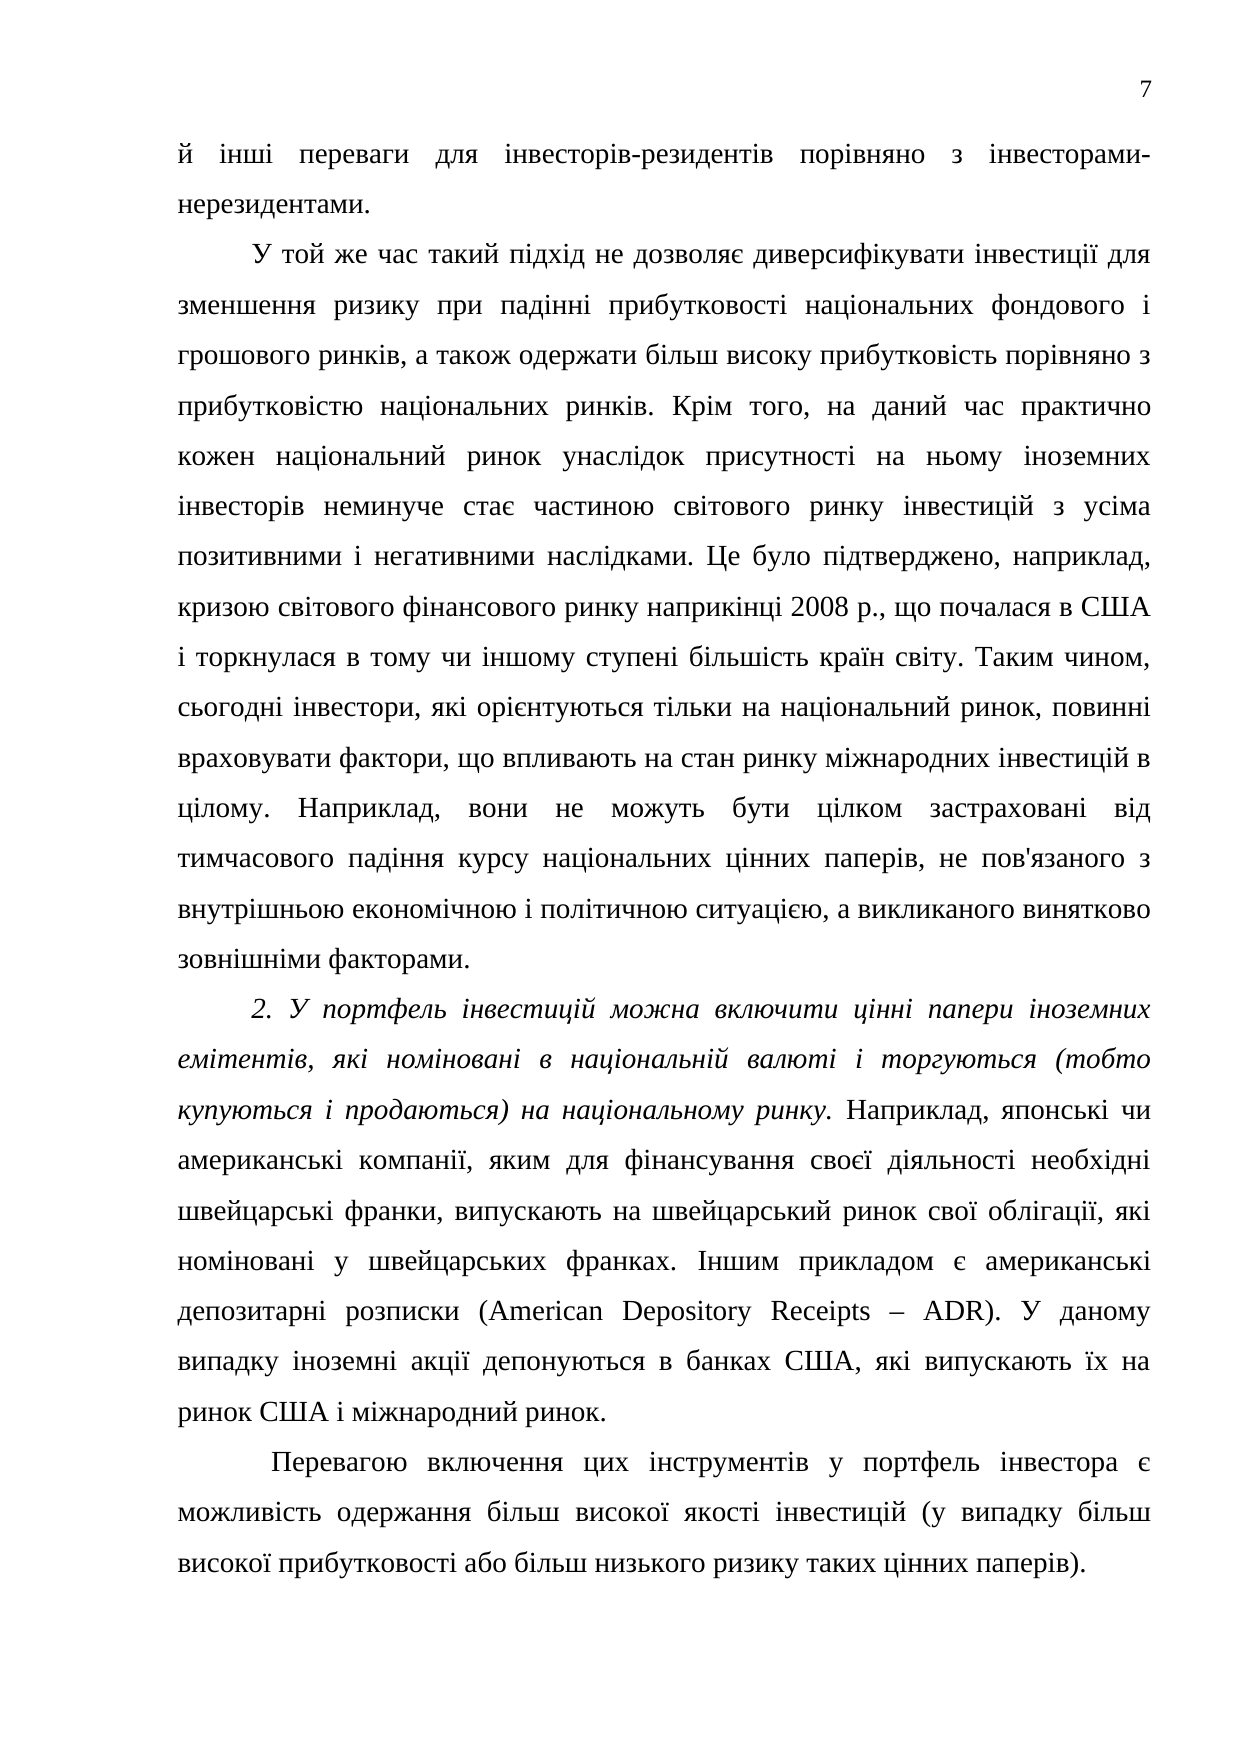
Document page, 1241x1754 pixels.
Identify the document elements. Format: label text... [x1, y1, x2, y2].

text У той же час такий підхід не дозволяє диверсифікувати інвестиції для зменшення ризику при падінні прибутковості національних фондового і грошового ринків, а також одержати більш високу прибутковість порівняно з прибутковістю національних ринків. Крім того, на даний час практично кожен національний ринок унаслідок присутності на ньому іноземних інвесторів неминуче стає частиною світового ринку інвестицій з усіма позитивними і негативними наслідками. Це було підтверджено, наприклад, кризою світового фінансового ринку наприкінці 2008 р., що почалася в США і торкнулася в тому чи іншому ступені більшість країн світу. Таким чином, сьогодні інвестори, які орієнтуються тільки на національний ринок, повинні враховувати фактори, що впливають на стан ринку міжнародних інвестицій в цілому. Наприклад, вони не можуть бути цілком застраховані від тимчасового падіння курсу національних цінних паперів, не пов'язаного з внутрішньою економічною і політичною ситуацією, а викликаного винятково зовнішніми факторами. [177, 237, 1152, 974]
text Перевагою включення цих інструментів у портфель інвестора є можливість одержання більш високої якості інвестицій (у випадку більш високої прибутковості або більш низького ризику таких цінних паперів). [177, 1444, 1152, 1578]
text 2. У портфель інвестицій можна включити цінні папери іноземних емітентів, які номіновані в національній валюті і торгуються (тобто купуються і продаються) на національному ринку. Наприклад, японські чи американські компанії, яким для фінансування своєї діяльності необхідні швейцарські франки, випускають на швейцарський ринок свої облігації, які номіновані у швейцарських франках. Іншим прикладом є американські депозитарні розписки (American Depository Receipts – ADR). У даному випадку іноземні акції депонуються в банках США, які випускають їх на ринок США і міжнародний ринок. [177, 991, 1152, 1427]
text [177, 136, 1152, 220]
